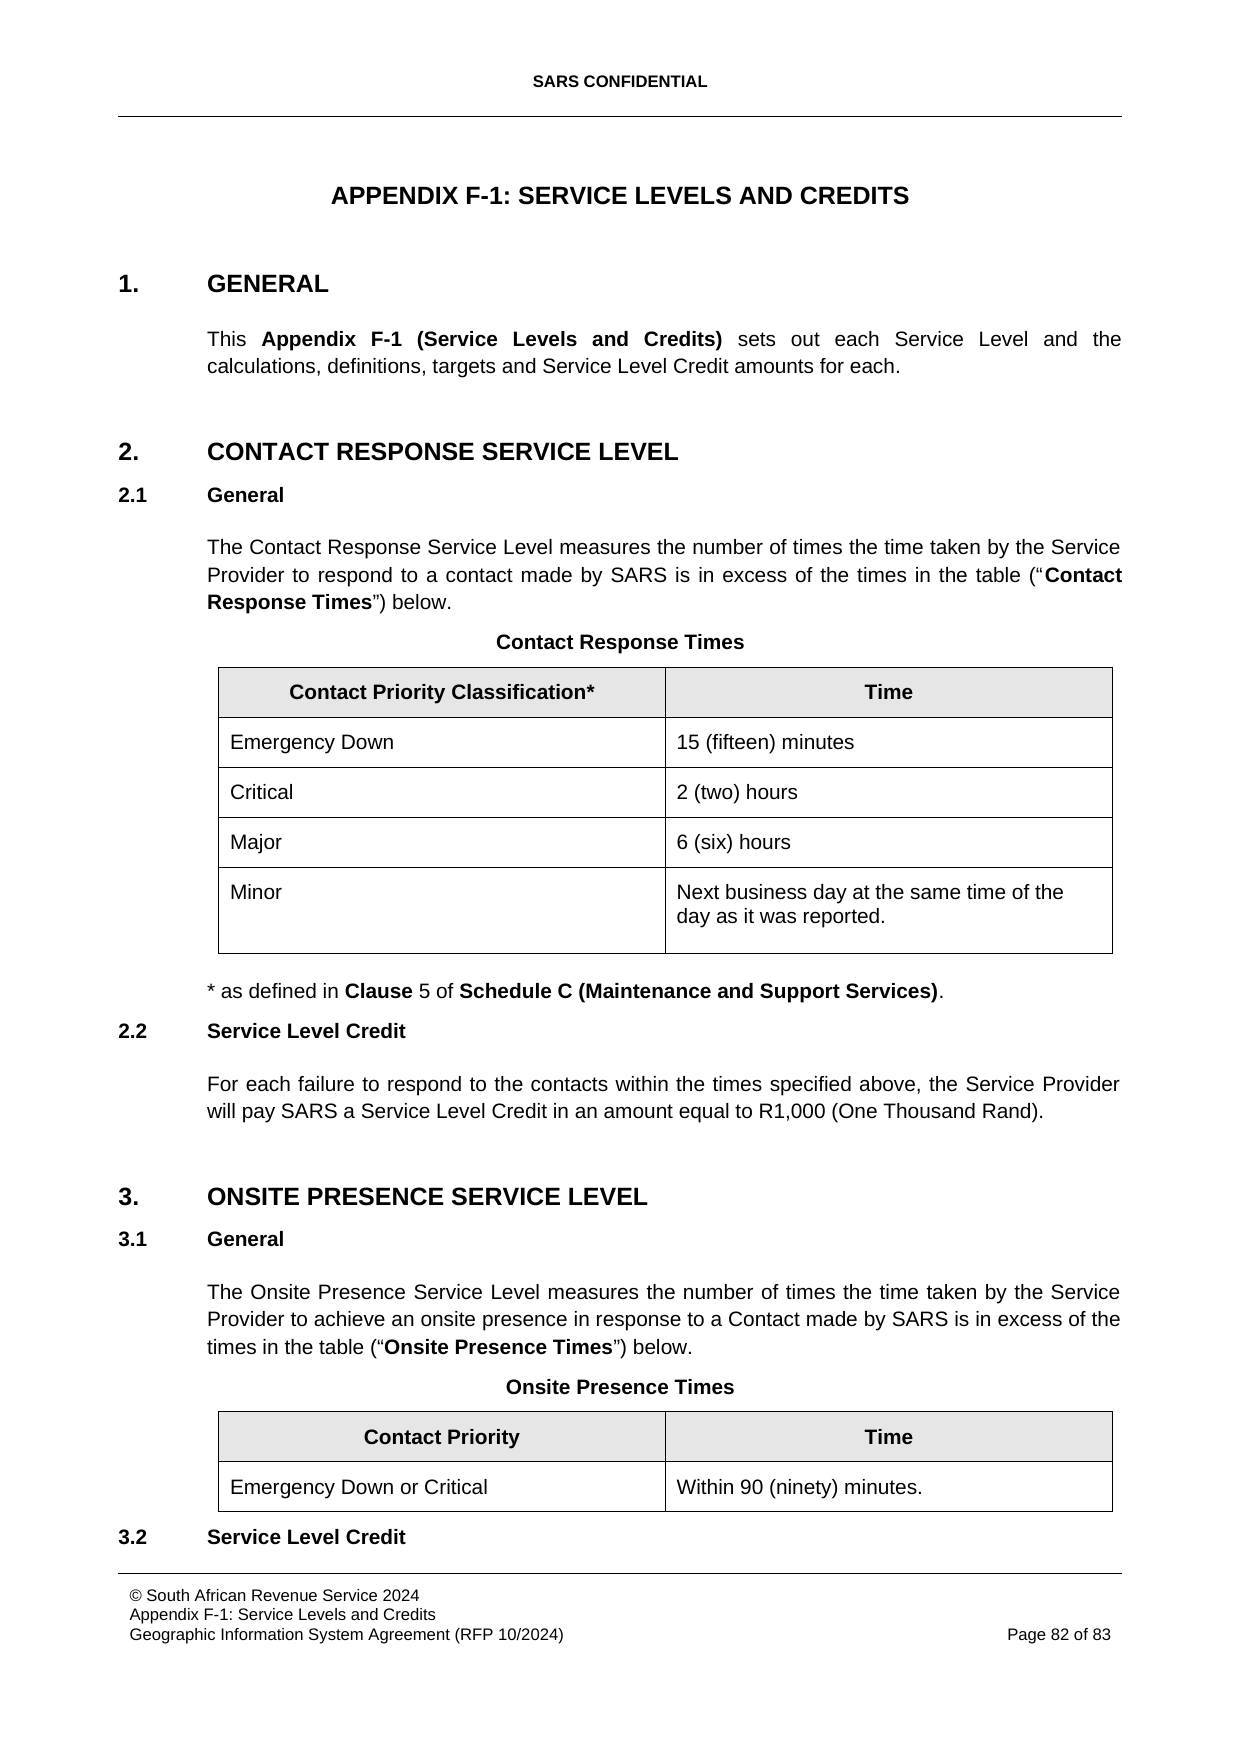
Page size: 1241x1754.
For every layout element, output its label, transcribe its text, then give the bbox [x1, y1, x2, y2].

table_cell Critical [219, 768, 665, 817]
text The Contact Response Service Level measures the number of times the time taken by the Service Provider to respond to a contact made by SARS is in excess of the times in the table (“Contact Response Times”) below. [207, 535, 1122, 614]
text Onsite Presence Times [118, 1375, 1122, 1399]
text APPENDIX F-1: SERVICE LEVELS AND CREDITS [118, 181, 1122, 209]
table_cell Emergency Down [219, 718, 665, 767]
table_cell Major [219, 818, 665, 867]
list General [118, 483, 1122, 507]
list ONSITE PRESENCE SERVICE LEVEL [118, 1182, 1122, 1211]
table_header Time [666, 1412, 1112, 1461]
table_header Time [666, 668, 1112, 717]
table_cell Next business day at the same time of the day as it was reported. [666, 868, 1112, 953]
list Service Level Credit [118, 1019, 1122, 1043]
text * as defined in Clause 5 of Schedule C (Maintenance and Support Services). [207, 979, 1122, 1003]
table_header Contact Priority Classification* [219, 668, 665, 717]
table_cell Emergency Down or Critical [219, 1462, 665, 1511]
text Contact Response Times [118, 630, 1122, 654]
text The Onsite Presence Service Level measures the number of times the time taken by the Service Provider to achieve an onsite presence in response to a Contact made by SARS is in excess of the times in the table (“Onsite Presence Times”) below. [207, 1280, 1122, 1359]
table_cell 2 (two) hours [666, 768, 1112, 817]
text This Appendix F-1 (Service Levels and Credits) sets out each Service Level and the calculations, definitions, targets and Service Level Credit amounts for each. [207, 327, 1122, 378]
table_cell 6 (six) hours [666, 818, 1112, 867]
list GENERAL [118, 269, 1122, 298]
text For each failure to respond to the contacts within the times specified above, the Service Provider will pay SARS a Service Level Credit in an amount equal to R1,000 (One Thousand Rand). [207, 1072, 1122, 1123]
table_header Contact Priority [219, 1412, 665, 1461]
list General [118, 1227, 1122, 1251]
table_cell Minor [219, 868, 665, 953]
table_cell Within 90 (ninety) minutes. [666, 1462, 1112, 1511]
list CONTACT RESPONSE SERVICE LEVEL [118, 437, 1122, 466]
list Service Level Credit [118, 1525, 1122, 1549]
table_cell 15 (fifteen) minutes [666, 718, 1112, 767]
